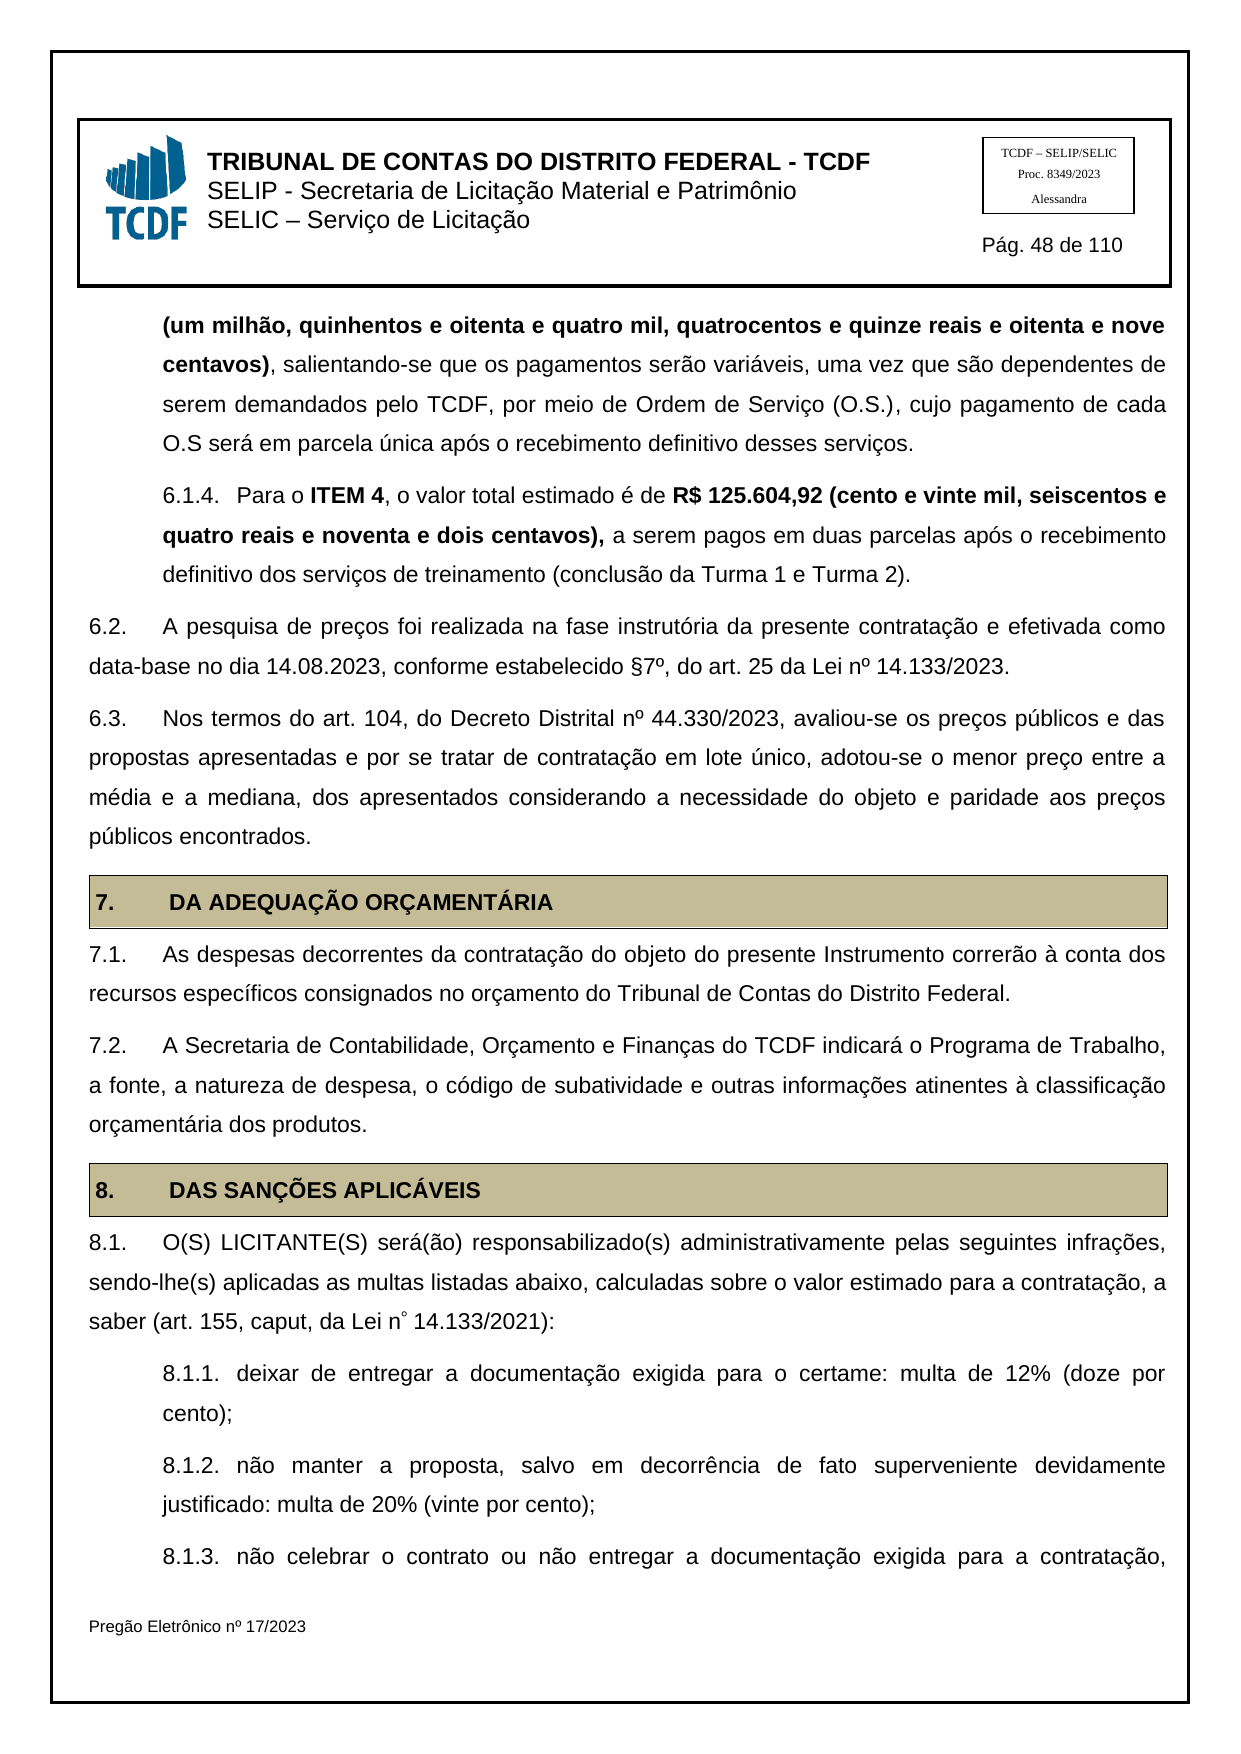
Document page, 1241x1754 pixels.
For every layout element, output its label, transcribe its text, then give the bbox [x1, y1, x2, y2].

picture [91, 132, 201, 242]
list A Secretaria de Contabilidade, Orçamento e Finanças do TCDF indicará o Programa de Trabalho, a fonte, a natureza de despesa, o código de subatividade e outras informações atinentes à classificação orçamentária dos produtos. [89, 1032, 1167, 1138]
list As despesas decorrentes da contratação do objeto do presente Instrumento correrão à conta dos recursos específicos consignados no orçamento do Tribunal de Contas do Distrito Federal. [89, 941, 1167, 1007]
list O(S) LICITANTE(S) será(ão) responsabilizado(s) administrativamente pelas seguintes infrações, sendo-lhe(s) aplicadas as multas listadas abaixo, calculadas sobre o valor estimado para a contratação, a saber (art. 155, caput, da Lei n 14.133/2021): [89, 1229, 1167, 1334]
list A pesquisa de preços foi realizada na fase instrutória da presente contratação e efetivada como data-base no dia 14.08.2023, conforme estabelecido §7º, do art. 25 da Lei nº 14.133/2023. [89, 613, 1167, 679]
list Para o ITEM 4, o valor total estimado é de R$ 125.604,92 (cento e vinte mil, seiscentos e quatro reais e noventa e dois centavos), a serem pagos em duas parcelas após o recebimento definitivo dos serviços de treinamento (conclusão da Turma 1 e Turma 2). [162, 482, 1167, 587]
list não manter a proposta, salvo em decorrência de fato superveniente devidamente justificado: multa de 20% (vinte por cento); [162, 1452, 1167, 1517]
list Nos termos do art. 104, do Decreto Distrital nº 44.330/2023, avaliou-se os preços públicos e das propostas apresentadas e por se tratar de contratação em lote único, adotou-se o menor preço entre a média e a mediana, dos apresentados considerando a necessidade do objeto e paridade aos preços públicos encontrados. [89, 704, 1167, 849]
table_header DA ADEQUAÇÃO ORÇAMENTÁRIA [90, 876, 1167, 927]
list deixar de entregar a documentação exigida para o certame: multa de 12% (doze por cento); [162, 1360, 1167, 1426]
table_header DAS SANÇÕES APLICÁVEIS [90, 1164, 1167, 1216]
